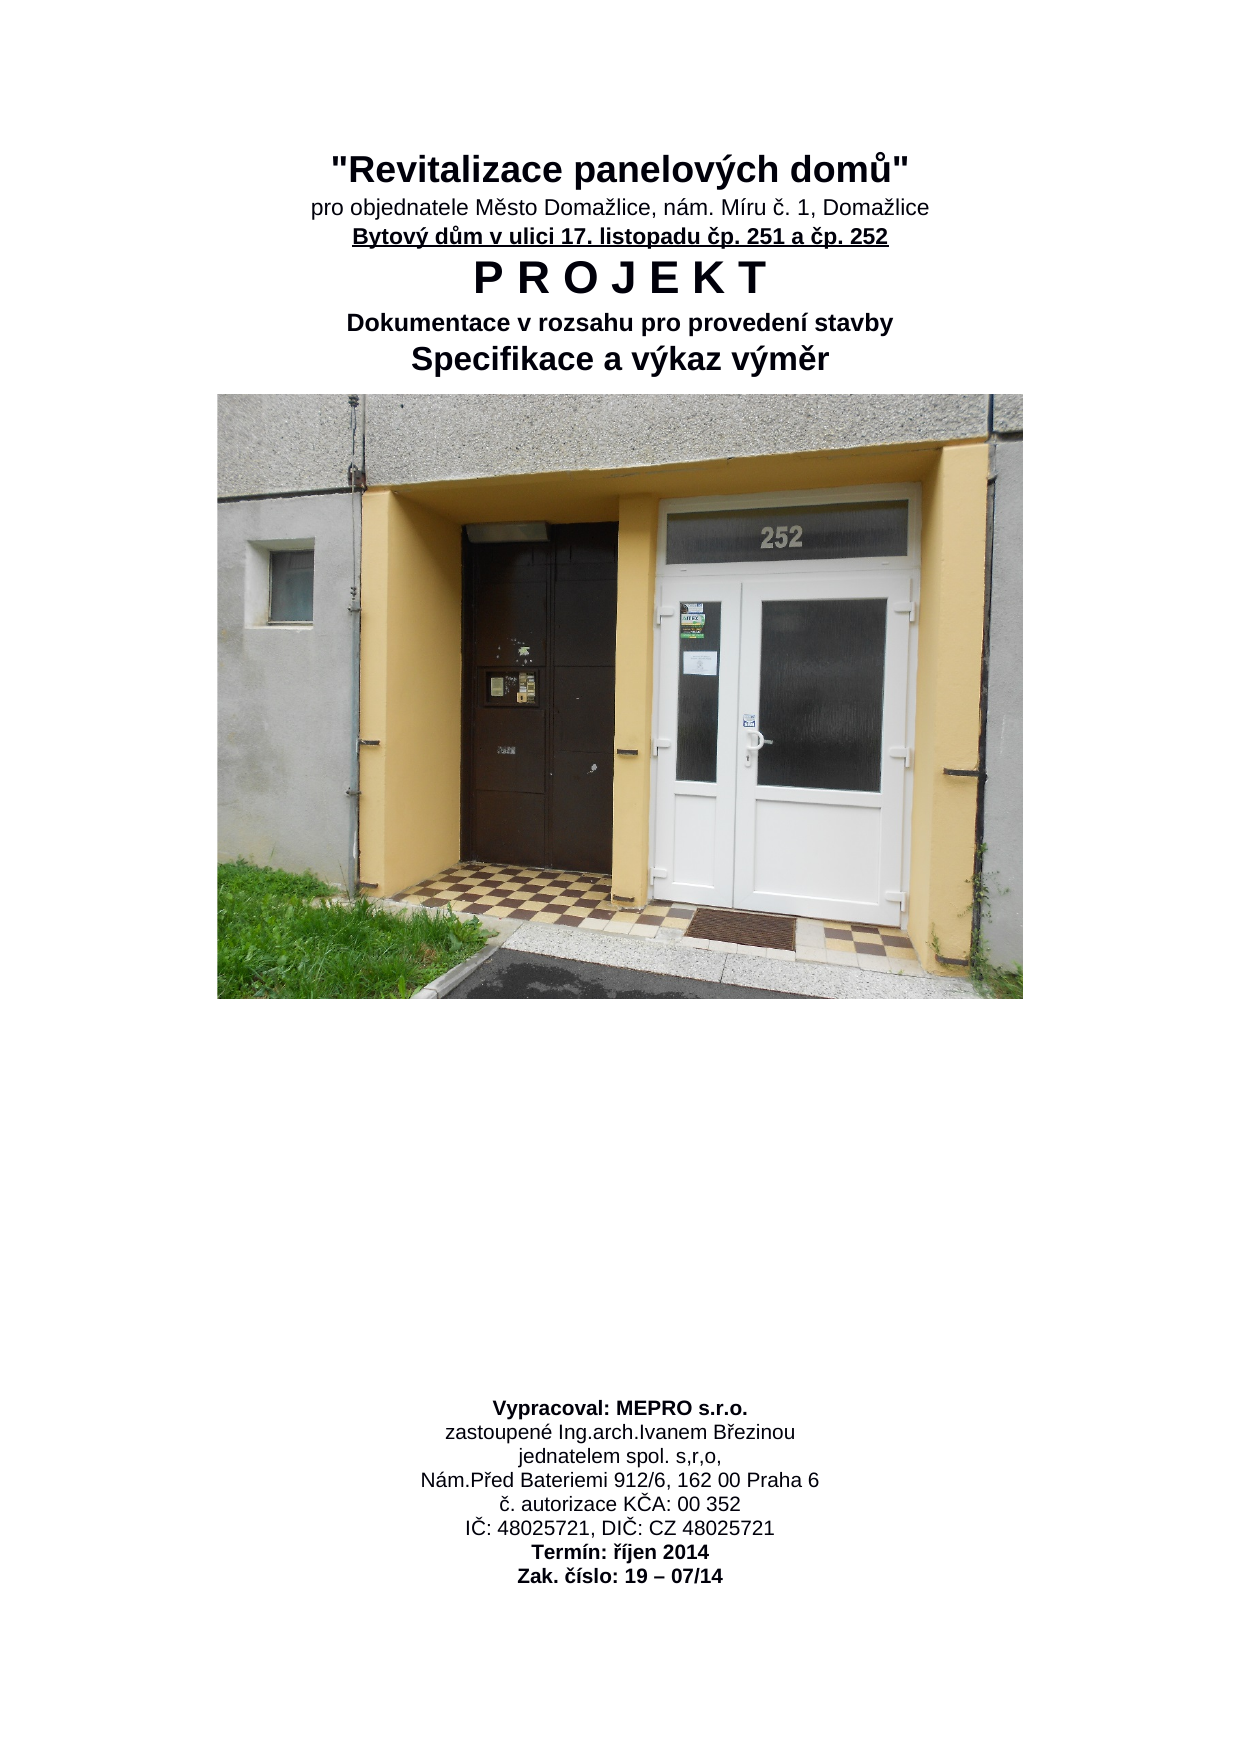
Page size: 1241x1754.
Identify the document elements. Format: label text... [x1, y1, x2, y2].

text pro objednatele Město Domažlice, nám. Míru č. 1, Domažlice [148, 194, 1093, 221]
text zastoupené Ing.arch.Ivanem Březinou [148, 1420, 1093, 1444]
text č. autorizace KČA: 00 352 [148, 1492, 1093, 1516]
text Specifikace a výkaz výměr [148, 339, 1093, 377]
text Bytový dům v ulici 17. listopadu čp. 251 a čp. 252 [148, 223, 1093, 249]
text Termín: říjen 2014 [148, 1539, 1093, 1563]
text Nám.Před Bateriemi 912/6, 162 00 Praha 6 [148, 1468, 1093, 1492]
text "Revitalizace panelových domů" [148, 148, 1093, 191]
text P R O J E K T [148, 251, 1093, 304]
picture [217, 394, 1023, 999]
text IČ: 48025721, DIČ: CZ 48025721 [148, 1516, 1093, 1539]
text Vypracoval: MEPRO s.r.o. [148, 1396, 1093, 1420]
text Dokumentace v rozsahu pro provedení stavby [148, 308, 1093, 337]
text Zak. číslo: 19 – 07/14 [148, 1563, 1093, 1587]
text jednatelem spol. s,r,o, [148, 1444, 1093, 1468]
